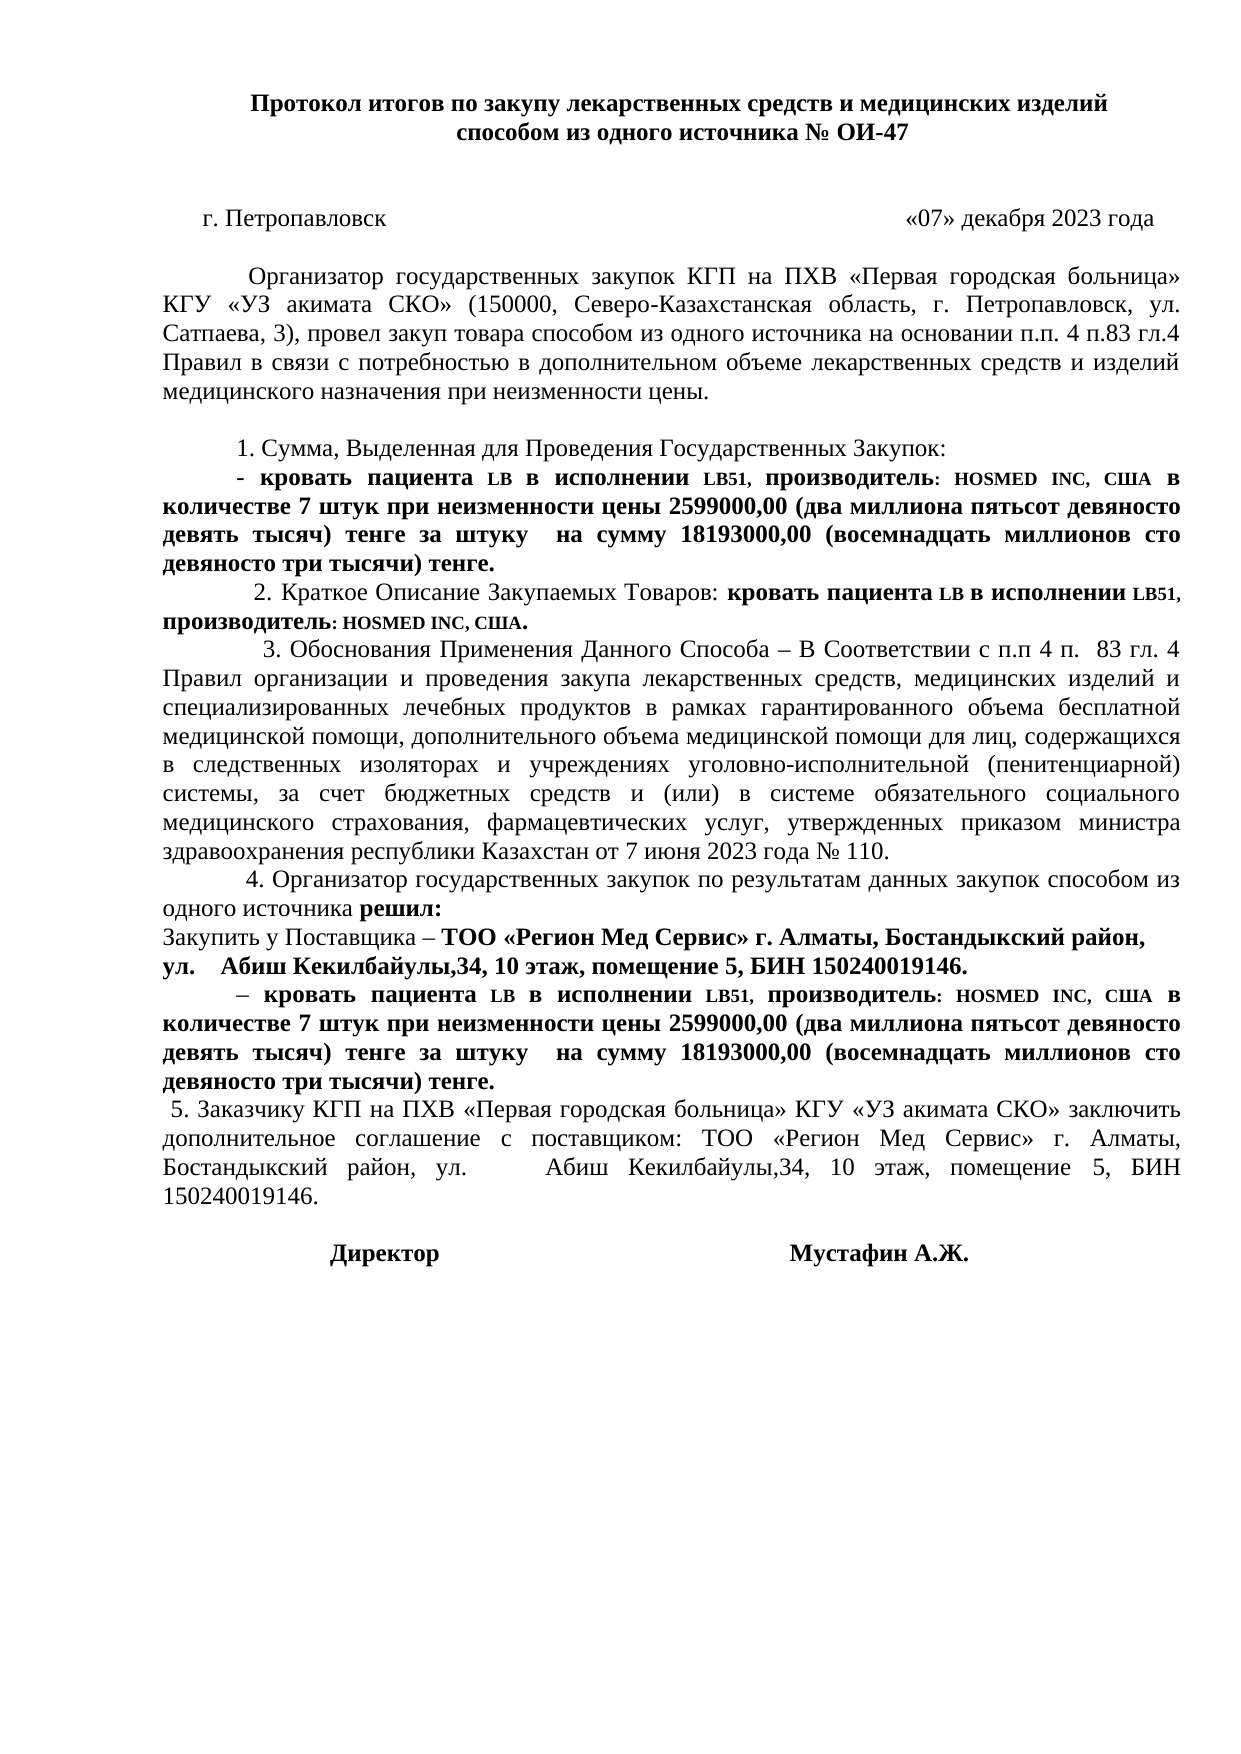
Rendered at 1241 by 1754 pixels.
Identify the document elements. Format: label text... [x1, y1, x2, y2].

text 1. Сумма, Выделенная для Проведения Государственных Закупок: [162, 433, 1181, 462]
text 5. Заказчику КГП на ПХВ «Первая городская больница» КГУ «УЗ акимата СКО» заключить дополнительное соглашение с поставщиком: ТОО «Регион Мед Сервис» г. Алматы, Бостандыкский район, ул. Абиш Кекилбайулы,34, 10 этаж, помещение 5, БИН 150240019146. [162, 1094, 1181, 1209]
text г. Петропавловск «07» декабря 2023 года [162, 203, 1181, 232]
text Закупить у Поставщика – ТОО «Регион Мед Сервис» г. Алматы, Бостандыкский район, ул. Абиш Кекилбайулы,34, 10 этаж, помещение 5, БИН 150240019146. [162, 922, 1181, 979]
text Протокол итогов по закупу лекарственных средств и медицинских изделий [118, 88, 1181, 117]
text - кровать пациента LB в исполнении LB51, производитель: Hosmed Inc, США в количестве 7 штук при неизменности цены 2599000,00 (два миллиона пятьсот девяносто девять тысяч) тенге за штуку на сумму 18193000,00 (восемнадцать миллионов сто девяносто три тысячи) тенге. [162, 462, 1181, 577]
text Организатор государственных закупок КГП на ПХВ «Первая городская больница» КГУ «УЗ акимата СКО» (150000, Северо-Казахстанская область, г. Петропавловск, ул. Сатпаева, 3), провел закуп товара способом из одного источника на основании п.п. 4 п.83 гл.4 Правил в связи с потребностью в дополнительном объеме лекарственных средств и изделий медицинского назначения при неизменности цены. [162, 261, 1181, 404]
text 2. Краткое Описание Закупаемых Товаров: кровать пациента LB в исполнении LB51, производитель: Hosmed Inc, США. [162, 577, 1181, 634]
text способом из одного источника № ОИ-47 [118, 117, 1181, 145]
text 3. Обоснования Применения Данного Способа – В Соответствии с п.п 4 п. 83 гл. 4 Правил организации и проведения закупа лекарственных средств, медицинских изделий и специализированных лечебных продуктов в рамках гарантированного объема бесплатной медицинской помощи, дополнительного объема медицинской помощи для лиц, содержащихся в следственных изоляторах и учреждениях уголовно-исполнительной (пенитенциарной) системы, за счет бюджетных средств и (или) в системе обязательного социального медицинского страхования, фармацевтических услуг, утвержденных приказом министра здравоохранения республики Казахстан от 7 июня 2023 года № 110. [162, 634, 1181, 864]
text 4. Организатор государственных закупок по результатам данных закупок способом из одного источника решил: [162, 864, 1181, 922]
text Директор Мустафин А.Ж. [118, 1238, 1181, 1267]
text – кровать пациента LB в исполнении LB51, производитель: Hosmed Inc, США в количестве 7 штук при неизменности цены 2599000,00 (два миллиона пятьсот девяносто девять тысяч) тенге за штуку на сумму 18193000,00 (восемнадцать миллионов сто девяносто три тысячи) тенге. [162, 979, 1181, 1094]
